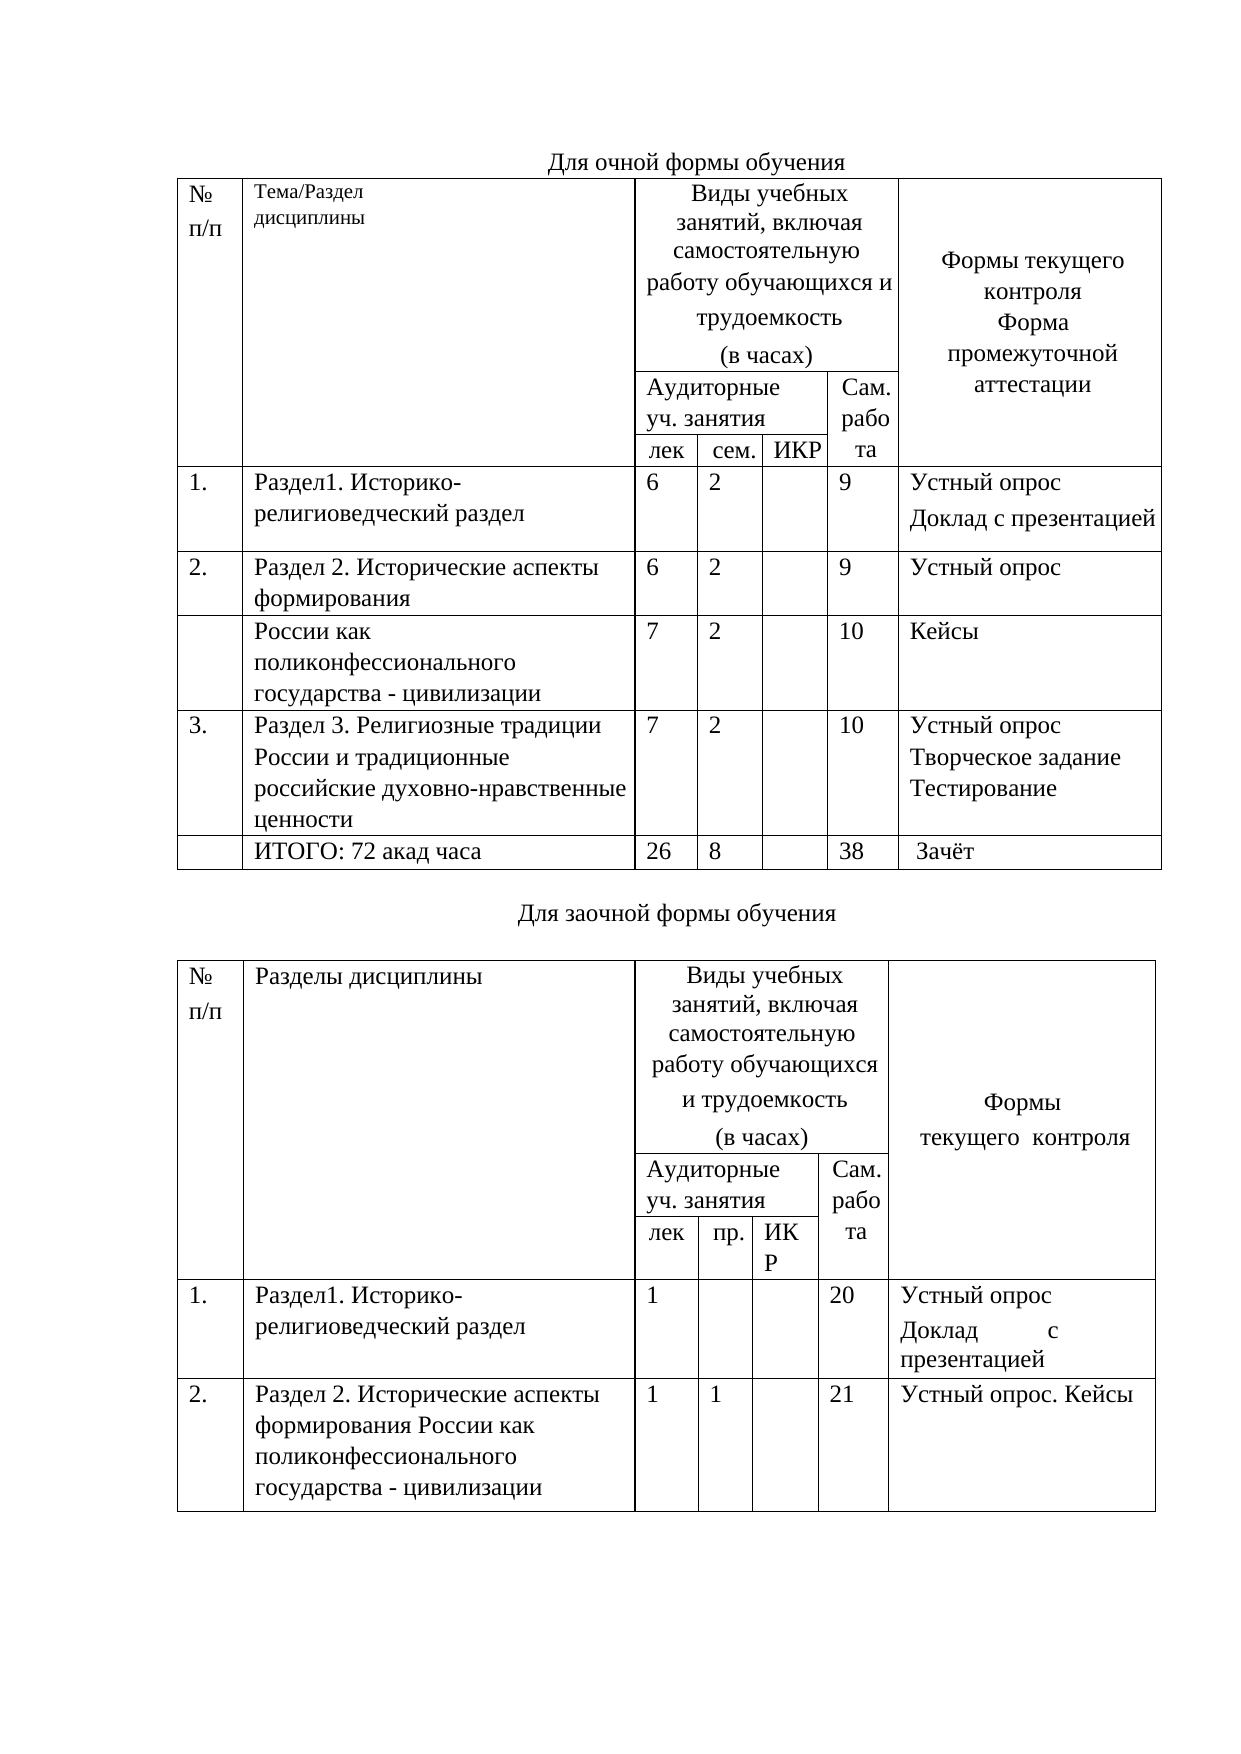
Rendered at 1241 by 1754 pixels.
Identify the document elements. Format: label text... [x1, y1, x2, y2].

table_cell 6 [636, 467, 697, 551]
table_cell лек [636, 1217, 698, 1279]
table_header Разделы дисциплины [244, 961, 634, 1279]
table_cell 1 [636, 1379, 698, 1511]
table_cell Аудиторные уч. занятия [636, 372, 827, 434]
table_cell Раздел1. Историко- религиоведческий раздел [243, 467, 634, 551]
table_header № п/п [178, 179, 242, 466]
table_cell [753, 1280, 818, 1378]
table_cell 10 [828, 711, 898, 835]
table_cell Сам. рабо та [819, 1154, 888, 1279]
table_cell сем. [698, 435, 762, 466]
table_cell 2 [698, 711, 762, 835]
table_cell 1. [178, 1280, 243, 1378]
table_cell 21 [819, 1379, 888, 1511]
table_cell [763, 616, 827, 709]
table_cell 38 [828, 836, 898, 869]
table_cell Устный опрос Творческое задание Тестирование [899, 711, 1161, 835]
table_cell 2 [698, 467, 762, 551]
table_header Виды учебных занятий, включая самостоятельную работу обучающихся и трудоемкость (в часах) [636, 179, 898, 371]
table_cell России как поликонфессионального государства - цивилизации [243, 616, 634, 709]
table_cell 20 [819, 1280, 888, 1378]
table_header Формы текущего контроля [889, 961, 1155, 1279]
table_cell 7 [636, 616, 697, 709]
table_cell [763, 552, 827, 615]
table_cell 2 [698, 552, 762, 615]
table_cell Раздел1. Историко- религиоведческий раздел [244, 1280, 634, 1378]
table_cell [178, 836, 242, 869]
table_header Виды учебных занятий, включая самостоятельную работу обучающихся и трудоемкость (в часах) [636, 961, 888, 1153]
table_cell 1 [699, 1379, 752, 1511]
table_cell Сам. рабо та [828, 372, 898, 466]
text Для очной формы обучения [241, 147, 1152, 176]
table_cell 9 [828, 552, 898, 615]
table_cell ИТОГО: 72 акад часа [243, 836, 634, 869]
table_cell 6 [636, 552, 697, 615]
table_cell [763, 836, 827, 869]
table_cell 3. [178, 711, 242, 835]
table_cell 26 [636, 836, 697, 869]
table_header Тема/Раздел дисциплины [243, 179, 634, 466]
table_cell [763, 467, 827, 551]
table_cell Устный опрос Доклад с презентацией [899, 467, 1161, 551]
table_header № п/п [178, 961, 243, 1279]
text Для заочной формы обучения [177, 898, 836, 927]
table_cell ИКР [753, 1217, 818, 1279]
table_cell ИКР [763, 435, 827, 466]
table_cell 2. [178, 1379, 243, 1511]
table_cell 1. [178, 467, 242, 551]
table_cell Раздел 3. Религиозные традиции России и традиционные российские духовно-нравственные ценности [243, 711, 634, 835]
table_cell Кейсы [899, 616, 1161, 709]
table_cell 8 [698, 836, 762, 869]
table_cell [699, 1280, 752, 1378]
table_cell 2 [698, 616, 762, 709]
table_cell Зачёт [899, 836, 1161, 869]
table_cell Раздел 2. Исторические аспекты формирования России как поликонфессионального государства - цивилизации [244, 1379, 634, 1511]
table_cell 9 [828, 467, 898, 551]
table_cell Устный опрос. Кейсы [889, 1379, 1155, 1511]
table_cell Раздел 2. Исторические аспекты формирования [243, 552, 634, 615]
table_cell Устный опрос Доклад с презентацией [889, 1280, 1155, 1378]
table_cell 10 [828, 616, 898, 709]
table_cell лек [636, 435, 697, 466]
table_cell Устный опрос [899, 552, 1161, 615]
table_cell 2. [178, 552, 242, 615]
table_cell [753, 1379, 818, 1511]
table_cell [178, 616, 242, 709]
table_cell 7 [636, 711, 697, 835]
table_cell 1 [636, 1280, 698, 1378]
table_cell [763, 711, 827, 835]
table_cell пр. [699, 1217, 752, 1279]
table_header Формы текущего контроля Форма промежуточной аттестации [899, 179, 1161, 466]
table_cell Аудиторные уч. занятия [636, 1154, 818, 1216]
